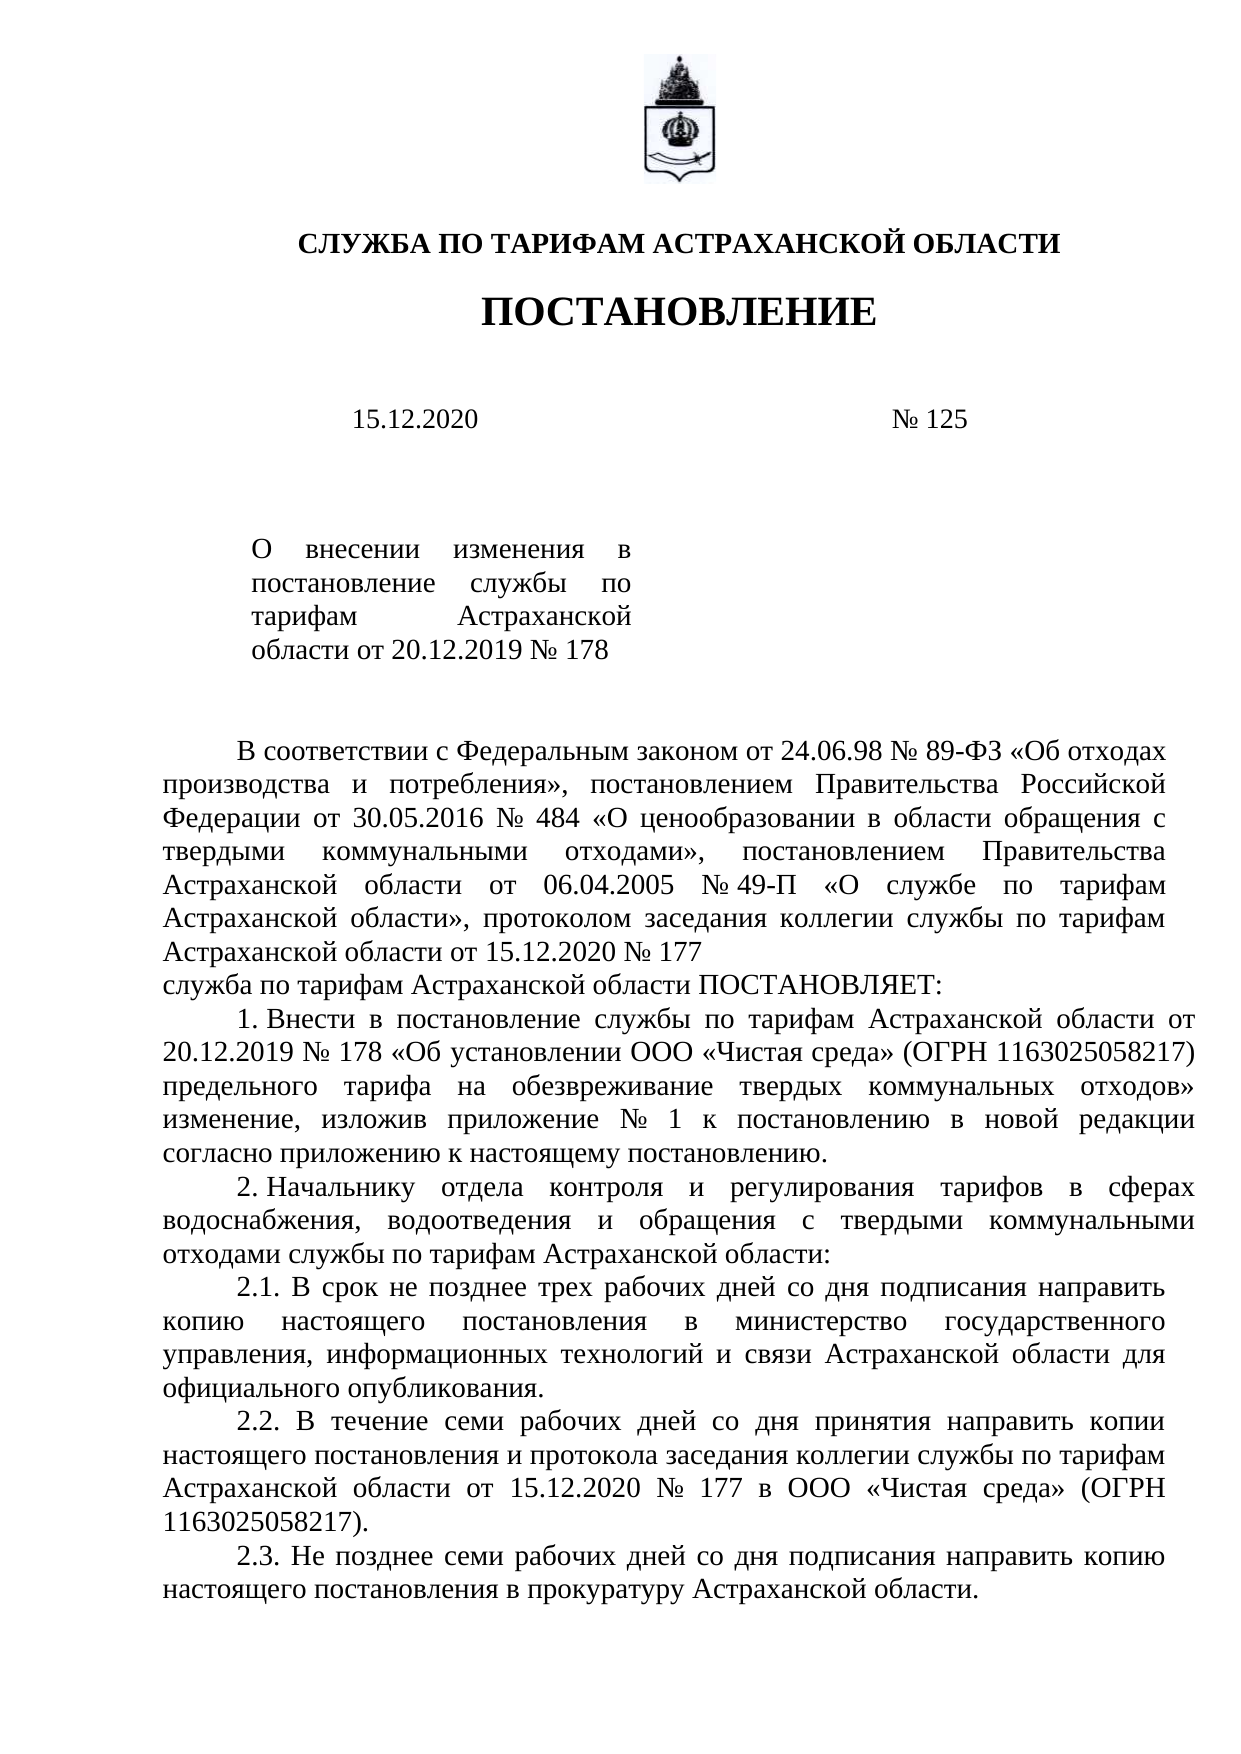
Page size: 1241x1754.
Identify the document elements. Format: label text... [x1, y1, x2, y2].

list Внести в постановление службы по тарифам Астраханской области от 20.12.2019 № 178 «Об установлении ООО «Чистая среда» (ОГРН 1163025058217) предельного тарифа на обезвреживание твердых коммунальных отходов» изменение, изложив приложение № 1 к постановлению в новой редакции согласно приложению к настоящему постановлению. [162, 1001, 1196, 1169]
text СЛУЖБА ПО ТАРИФАМ АСТРАХАНСКОЙ ОБЛАСТИ [162, 231, 1196, 259]
text 15.12.2020 № 125 [162, 402, 1196, 434]
text В соответствии с Федеральным законом от 24.06.98 № 89-ФЗ «Об отходах производства и потребления», постановлением Правительства Российской Федерации от 30.05.2016 № 484 «О ценообразовании в области обращения с твердыми коммунальными отходами», постановлением Правительства Астраханской области от 06.04.2005 № 49-П «О службе по тарифам Астраханской области», протоколом заседания коллегии службы по тарифам Астраханской области от 15.12.2020 № 177 [162, 733, 1167, 967]
list Начальнику отдела контроля и регулирования тарифов в сферах водоснабжения, водоотведения и обращения с твердыми коммунальными отходами службы по тарифам Астраханской области: [162, 1169, 1196, 1269]
text 2.1. В срок не позднее трех рабочих дней со дня подписания направить копию настоящего постановления в министерство государственного управления, информационных технологий и связи Астраханской области для официального опубликования. [162, 1269, 1167, 1403]
text 2.3. Не позднее семи рабочих дней со дня подписания направить копию настоящего постановления в прокуратуру Астраханской области. [162, 1538, 1167, 1605]
text служба по тарифам Астраханской области ПОСТАНОВЛЯЕТ: [162, 967, 1167, 1001]
text 2.2. В течение семи рабочих дней со дня принятия направить копии настоящего постановления и протокола заседания коллегии службы по тарифам Астраханской области от 15.12.2020 № 177 в ООО «Чистая среда» (ОГРН 1163025058217). [162, 1403, 1167, 1538]
picture [643, 54, 717, 184]
text ПОСТАНОВЛЕНИЕ [162, 287, 1196, 334]
table_header О внесении изменения в постановление службы по тарифам Астраханской области от 20.12.2019 № 178 [177, 531, 646, 666]
